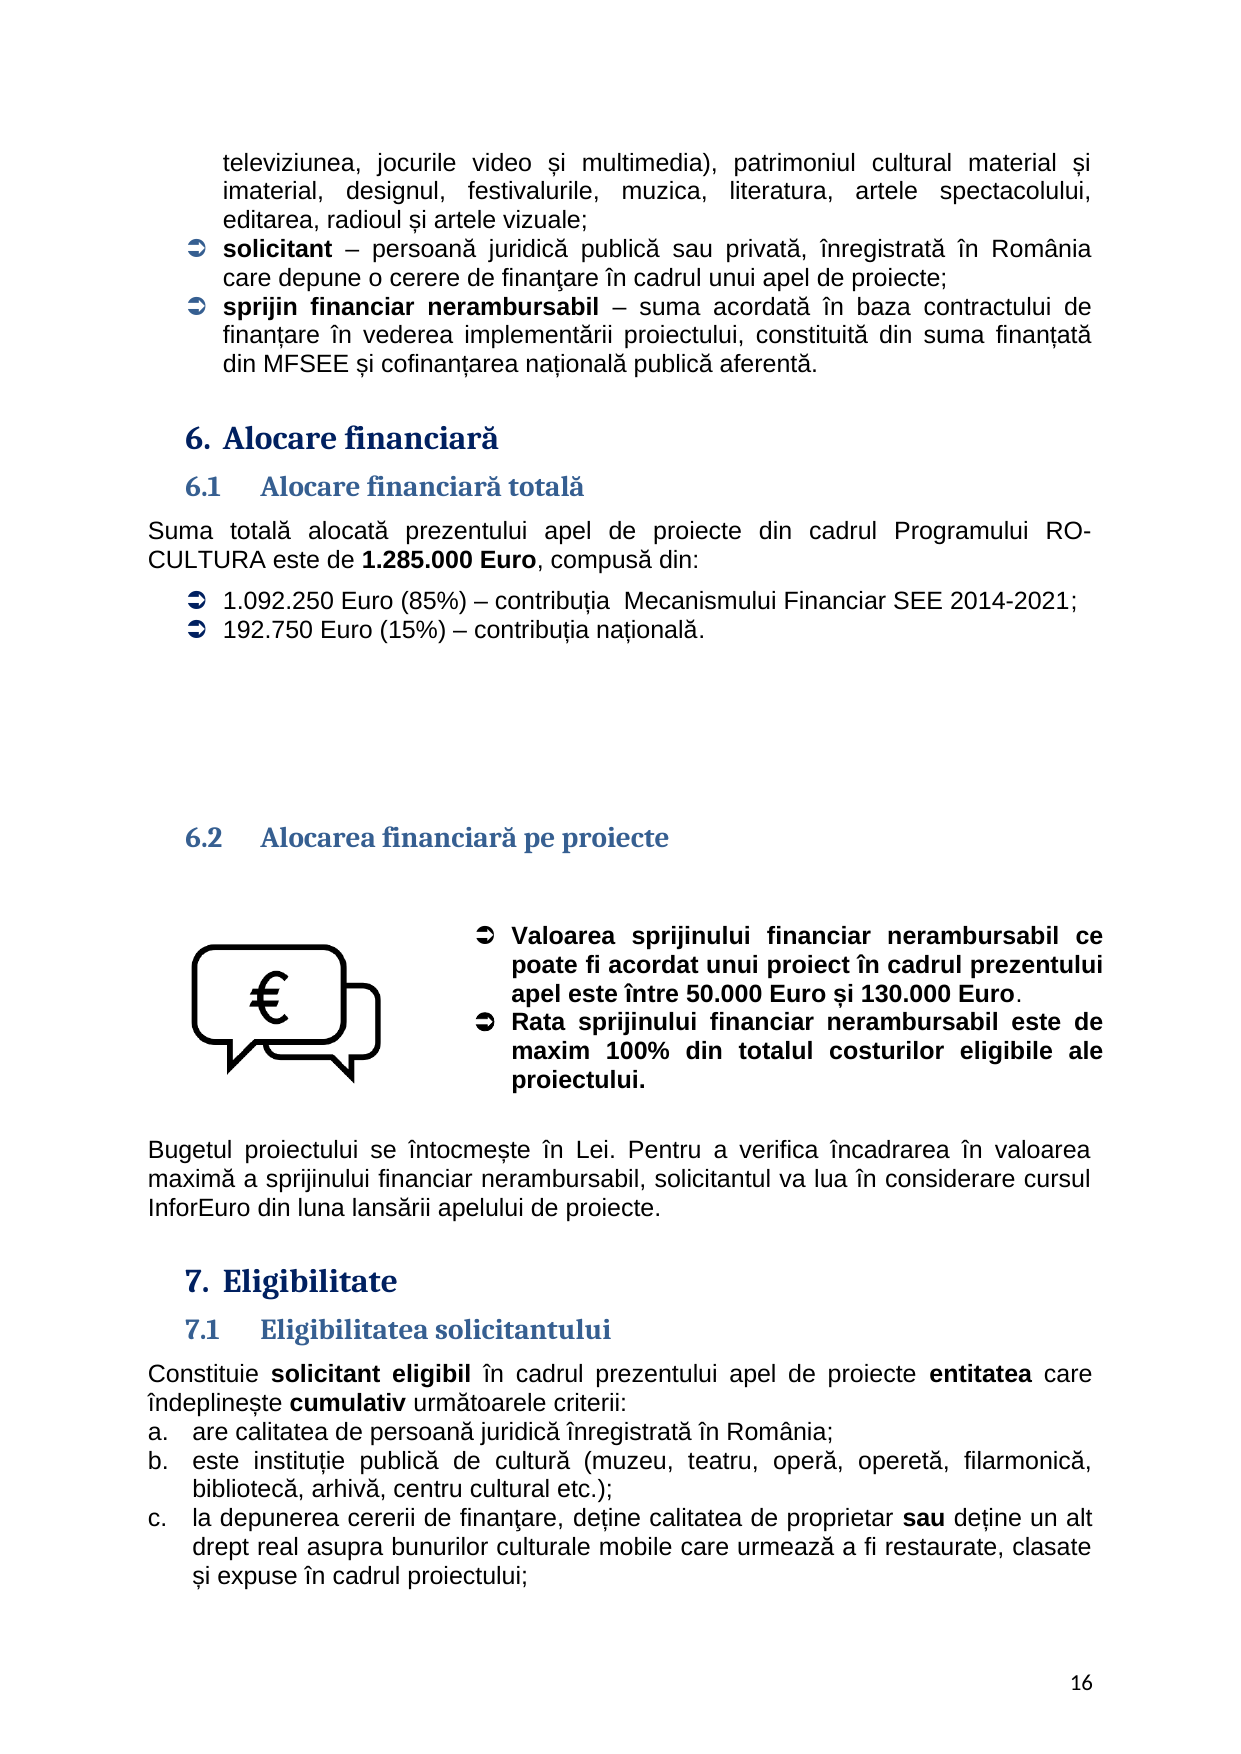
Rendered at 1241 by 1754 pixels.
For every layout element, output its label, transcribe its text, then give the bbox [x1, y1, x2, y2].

list 192.750 Euro (15%) – contribuția națională. [185, 615, 1093, 644]
table_header [148, 909, 425, 1122]
table_header Valoarea sprijinului financiar nerambursabil ce poate fi acordat unui proiect în cadrul prezentului apel este între 50.000 Euro și 130.000 Euro. Rata sprijinului financiar nerambursabil este de maxim 100% din totalul costurilor eligibile ale proiectului. [425, 909, 1115, 1122]
subtitle Alocare financiară totală [185, 470, 1093, 503]
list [185, 148, 1093, 234]
list la depunerea cererii de finanţare, deține calitatea de proprietar sau deține un alt drept real asupra bunurilor culturale mobile care urmează a fi restaurate, clasate și expuse în cadrul proiectului; [148, 1503, 1093, 1589]
text Suma totală alocată prezentului apel de proiecte din cadrul Programului RO-CULTURA este de 1.285.000 Euro, compusă din: [148, 516, 1093, 573]
text Constituie solicitant eligibil în cadrul prezentului apel de proiecte entitatea care îndeplinește cumulativ următoarele criterii: [148, 1359, 1093, 1417]
subtitle Alocare financiară [185, 419, 1093, 457]
list 1.092.250 Euro (85%) – contribuția Mecanismului Financiar SEE 2014-2021; [185, 586, 1093, 615]
text Bugetul proiectului se întocmește în Lei. Pentru a verifica încadrarea în valoarea maximă a sprijinului financiar nerambursabil, solicitantul va lua în considerare cursul InforEuro din luna lansării apelului de proiecte. [148, 1135, 1093, 1221]
list solicitant – persoană juridică publică sau privată, înregistrată în România care depune o cerere de finanţare în cadrul unui apel de proiecte; [185, 234, 1093, 291]
picture [191, 921, 381, 1110]
subtitle Alocarea financiară pe proiecte [185, 821, 1093, 855]
subtitle Eligibilitatea solicitantului [185, 1313, 1093, 1347]
list are calitatea de persoană juridică înregistrată în România; [148, 1417, 1093, 1446]
list sprijin financiar nerambursabil – suma acordată în baza contractului de finanțare în vederea implementării proiectului, constituită din suma finanțată din MFSEE și cofinanțarea națională publică aferentă. [185, 291, 1093, 378]
subtitle Eligibilitate [185, 1262, 1093, 1301]
list este instituție publică de cultură (muzeu, teatru, operă, operetă, filarmonică, bibliotecă, arhivă, centru cultural etc.); [148, 1446, 1093, 1503]
